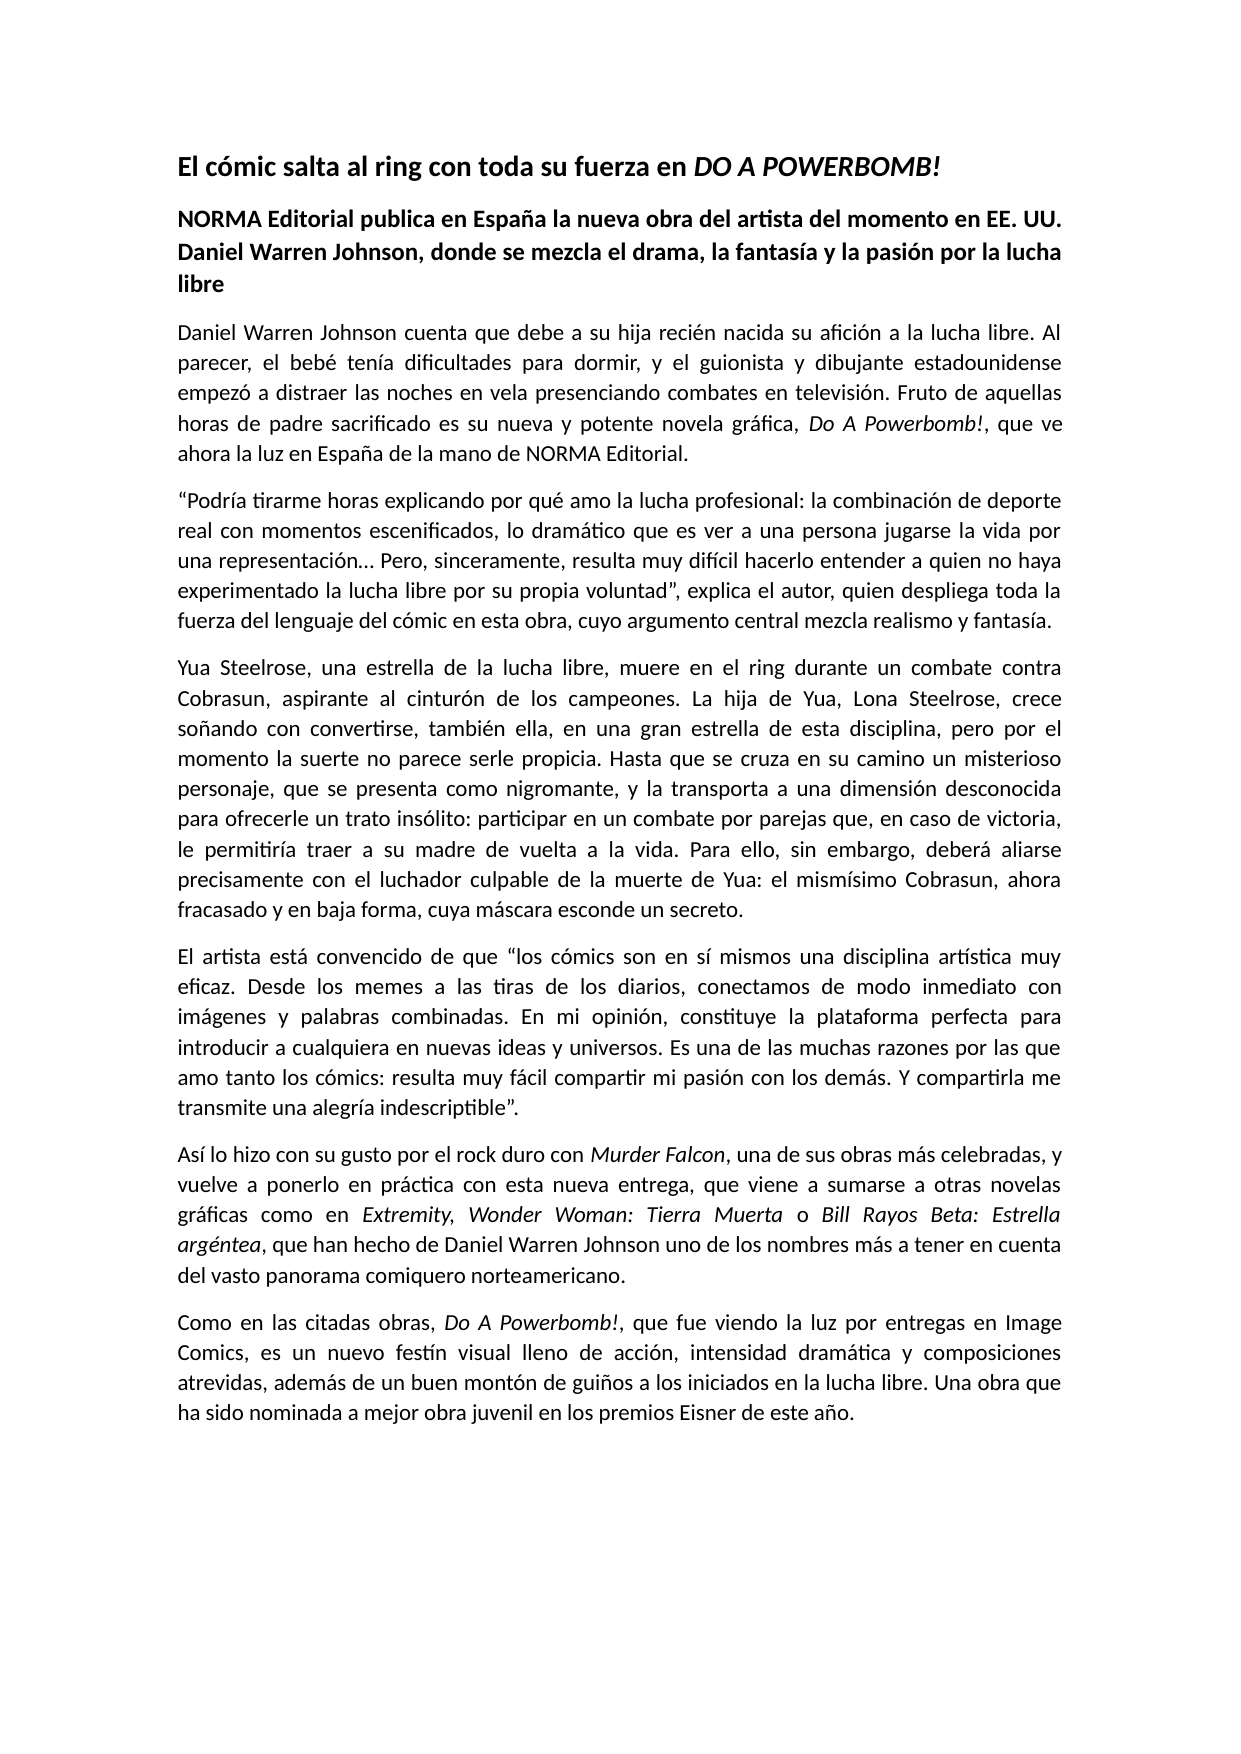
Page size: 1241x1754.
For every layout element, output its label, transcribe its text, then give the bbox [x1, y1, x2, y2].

text Daniel Warren Johnson cuenta que debe a su hija recién nacida su afición a la lucha libre. Al parecer, el bebé tenía dificultades para dormir, y el guionista y dibujante estadounidense empezó a distraer las noches en vela presenciando combates en televisión. Fruto de aquellas horas de padre sacrificado es su nueva y potente novela gráfica, Do A Powerbomb!, que ve ahora la luz en España de la mano de NORMA Editorial. [177, 318, 1063, 467]
text Así lo hizo con su gusto por el rock duro con Murder Falcon, una de sus obras más celebradas, y vuelve a ponerlo en práctica con esta nueva entrega, que viene a sumarse a otras novelas gráficas como en Extremity, Wonder Woman: Tierra Muerta o Bill Rayos Beta: Estrella argéntea, que han hecho de Daniel Warren Johnson uno de los nombres más a tener en cuenta del vasto panorama comiquero norteamericano. [177, 1140, 1063, 1289]
text El cómic salta al ring con toda su fuerza en DO A POWERBOMB! [177, 148, 1063, 183]
text NORMA Editorial publica en España la nueva obra del artista del momento en EE. UU. Daniel Warren Johnson, donde se mezcla el drama, la fantasía y la pasión por la lucha libre [177, 203, 1063, 299]
text El artista está convencido de que “los cómics son en sí mismos una disciplina artística muy eficaz. Desde los memes a las tiras de los diarios, conectamos de modo inmediato con imágenes y palabras combinadas. En mi opinión, constituye la plataforma perfecta para introducir a cualquiera en nuevas ideas y universos. Es una de las muchas razones por las que amo tanto los cómics: resulta muy fácil compartir mi pasión con los demás. Y compartirla me transmite una alegría indescriptible”. [177, 942, 1063, 1121]
text Como en las citadas obras, Do A Powerbomb!, que fue viendo la luz por entregas en Image Comics, es un nuevo festín visual lleno de acción, intensidad dramática y composiciones atrevidas, además de un buen montón de guiños a los iniciados en la lucha libre. Una obra que ha sido nominada a mejor obra juvenil en los premios Eisner de este año. [177, 1308, 1063, 1426]
text Yua Steelrose, una estrella de la lucha libre, muere en el ring durante un combate contra Cobrasun, aspirante al cinturón de los campeones. La hija de Yua, Lona Steelrose, crece soñando con convertirse, también ella, en una gran estrella de esta disciplina, pero por el momento la suerte no parece serle propicia. Hasta que se cruza en su camino un misterioso personaje, que se presenta como nigromante, y la transporta a una dimensión desconocida para ofrecerle un trato insólito: participar en un combate por parejas que, en caso de victoria, le permitiría traer a su madre de vuelta a la vida. Para ello, sin embargo, deberá aliarse precisamente con el luchador culpable de la muerte de Yua: el mismísimo Cobrasun, ahora fracasado y en baja forma, cuya máscara esconde un secreto. [177, 653, 1063, 923]
text “Podría tirarme horas explicando por qué amo la lucha profesional: la combinación de deporte real con momentos escenificados, lo dramático que es ver a una persona jugarse la vida por una representación… Pero, sinceramente, resulta muy difícil hacerlo entender a quien no haya experimentado la lucha libre por su propia voluntad”, explica el autor, quien despliega toda la fuerza del lenguaje del cómic en esta obra, cuyo argumento central mezcla realismo y fantasía. [177, 486, 1063, 635]
